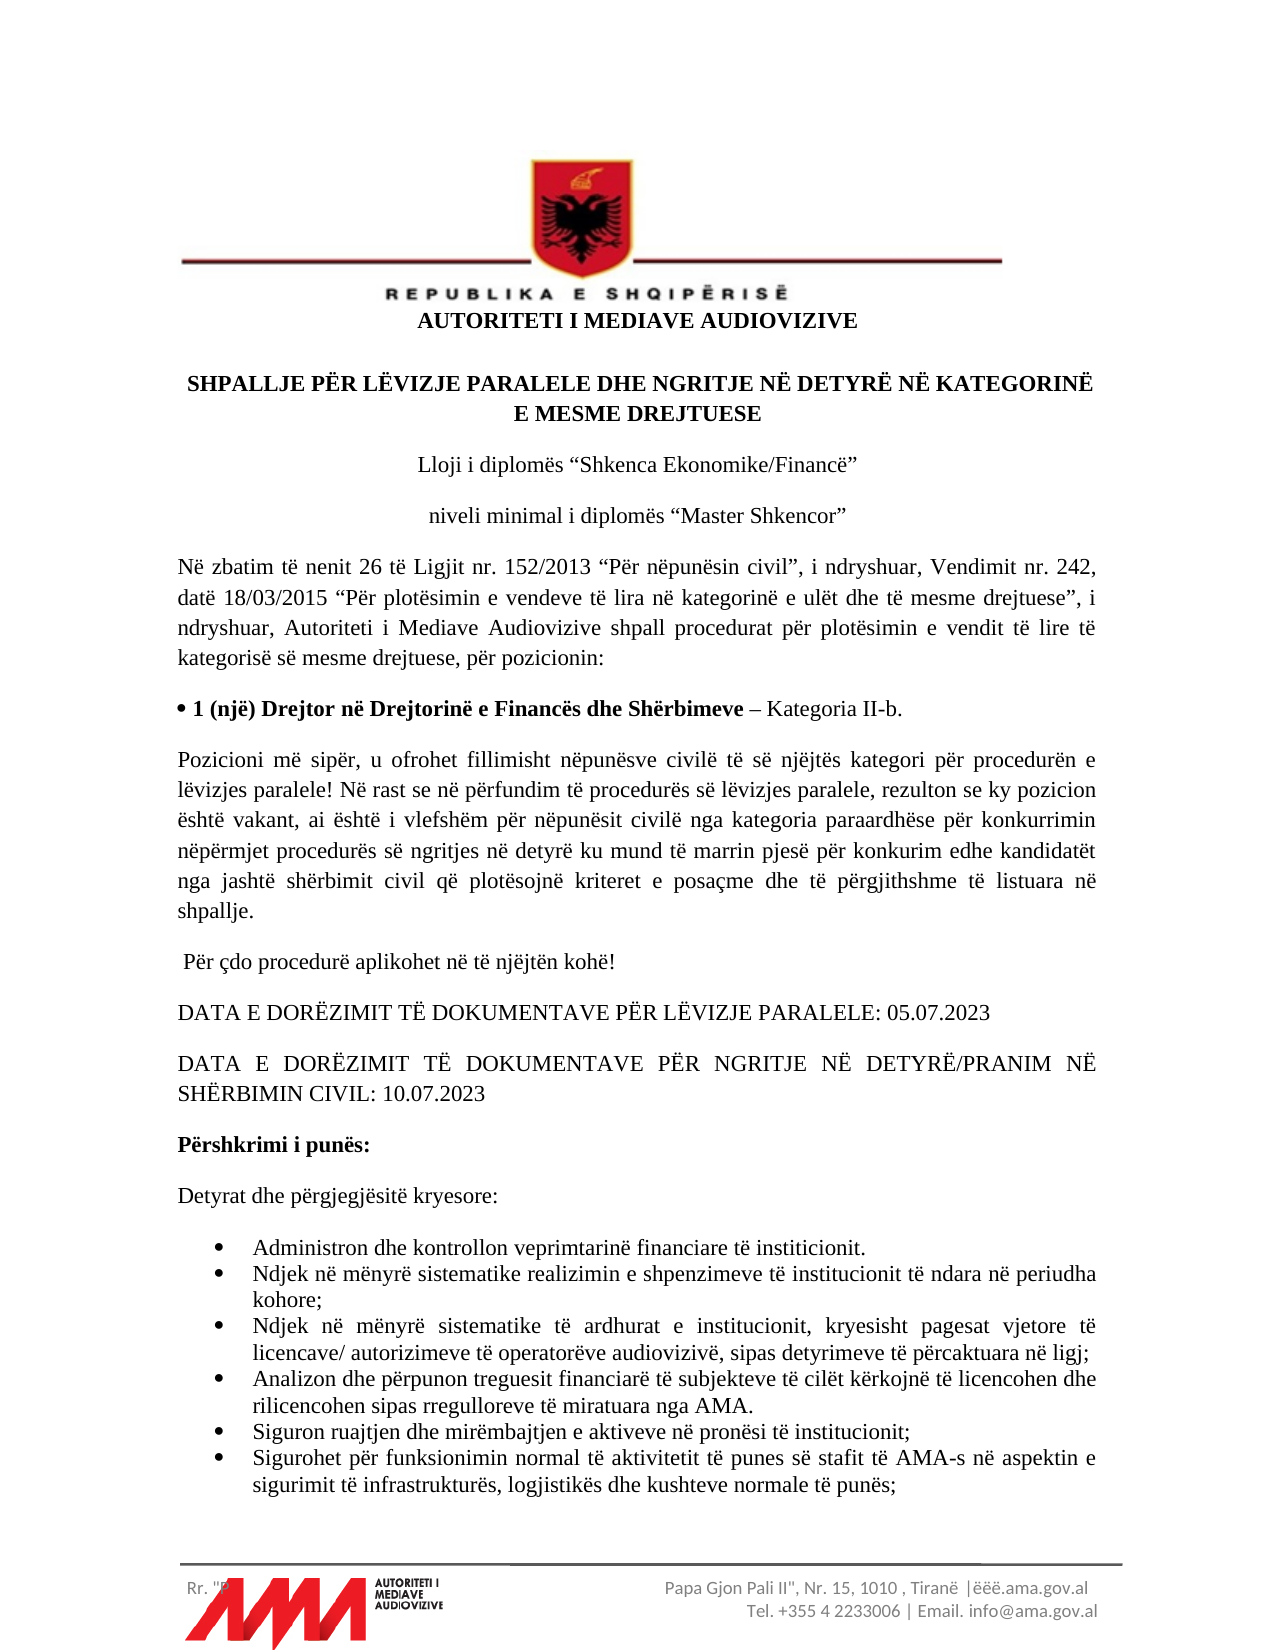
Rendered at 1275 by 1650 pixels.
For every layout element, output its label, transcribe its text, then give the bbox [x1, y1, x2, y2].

text Përshkrimi i punës: [177, 1131, 1098, 1158]
list Administron dhe kontrollon veprimtarinë financiare të institicionit. [215, 1233, 1098, 1260]
text 1 (një) Drejtor në Drejtorinë e Financës dhe Shërbimeve – Kategoria II-b. [177, 695, 1098, 721]
picture [185, 1578, 443, 1650]
text Lloji i diplomës “Shkenca Ekonomike/Financë” [177, 451, 1098, 478]
text AUTORITETI I MEDIAVE AUDIOVIZIVE [177, 308, 1098, 334]
text Në zbatim të nenit 26 të Ligjit nr. 152/2013 “Për nëpunësin civil”, i ndryshuar, Vendimit nr. 242, datë 18/03/2015 “Për plotësimin e vendeve të lira në kategorinë e ulët dhe të mesme drejtuese”, i ndryshuar, Autoriteti i Mediave Audiovizive shpall procedurat për plotësimin e vendit të lire të kategorisë së mesme drejtuese, për pozicionin: [177, 553, 1098, 670]
text Pozicioni më sipër, u ofrohet fillimisht nëpunësve civilë të së njëjtës kategori për procedurën e lëvizjes paralele! Në rast se në përfundim të procedurës së lëvizjes paralele, rezulton se ky pozicion është vakant, ai është i vlefshëm për nëpunësit civilë nga kategoria paraardhëse për konkurrimin nëpërmjet procedurës së ngritjes në detyrë ku mund të marrin pjesë për konkurim edhe kandidatët nga jashtë shërbimit civil që plotësojnë kriteret e posaçme dhe të përgjithshme të listuara në shpallje. [177, 746, 1098, 923]
text SHPALLJE PËR LËVIZJE PARALELE DHE NGRITJE NË DETYRË NË KATEGORINË E MESME DREJTUESE [177, 370, 1098, 427]
text Detyrat dhe përgjegjësitë kryesore: [177, 1182, 1098, 1209]
text DATA E DORËZIMIT TË DOKUMENTAVE PËR LËVIZJE PARALELE: 05.07.2023 [177, 999, 1098, 1026]
list Ndjek në mënyrë sistematike realizimin e shpenzimeve të institucionit të ndara në periudha kohore; [215, 1260, 1098, 1313]
text niveli minimal i diplomës “Master Shkencor” [177, 502, 1098, 529]
list Siguron ruajtjen dhe mirëmbajtjen e aktiveve në pronësi të institucionit; [215, 1418, 1098, 1444]
text Për çdo procedurë aplikohet në të njëjtën kohë! [177, 948, 1098, 974]
list Sigurohet për funksionimin normal të aktivitetit të punes së stafit të AMA-s në aspektin e sigurimit të infrastrukturës, logjistikës dhe kushteve normale të punës; [215, 1444, 1098, 1497]
text DATA E DORËZIMIT TË DOKUMENTAVE PËR NGRITJE NË DETYRË/PRANIM NË SHËRBIMIN CIVIL: 10.07.2023 [177, 1050, 1098, 1107]
picture [177, 150, 1018, 304]
list Ndjek në mënyrë sistematike të ardhurat e institucionit, kryesisht pagesat vjetore të licencave/ autorizimeve të operatorëve audiovizivë, sipas detyrimeve të përcaktuara në ligj; [215, 1313, 1098, 1365]
list Analizon dhe përpunon treguesit financiarë të subjekteve të cilët kërkojnë të licencohen dhe rilicencohen sipas rregulloreve të miratuara nga AMA. [215, 1365, 1098, 1418]
